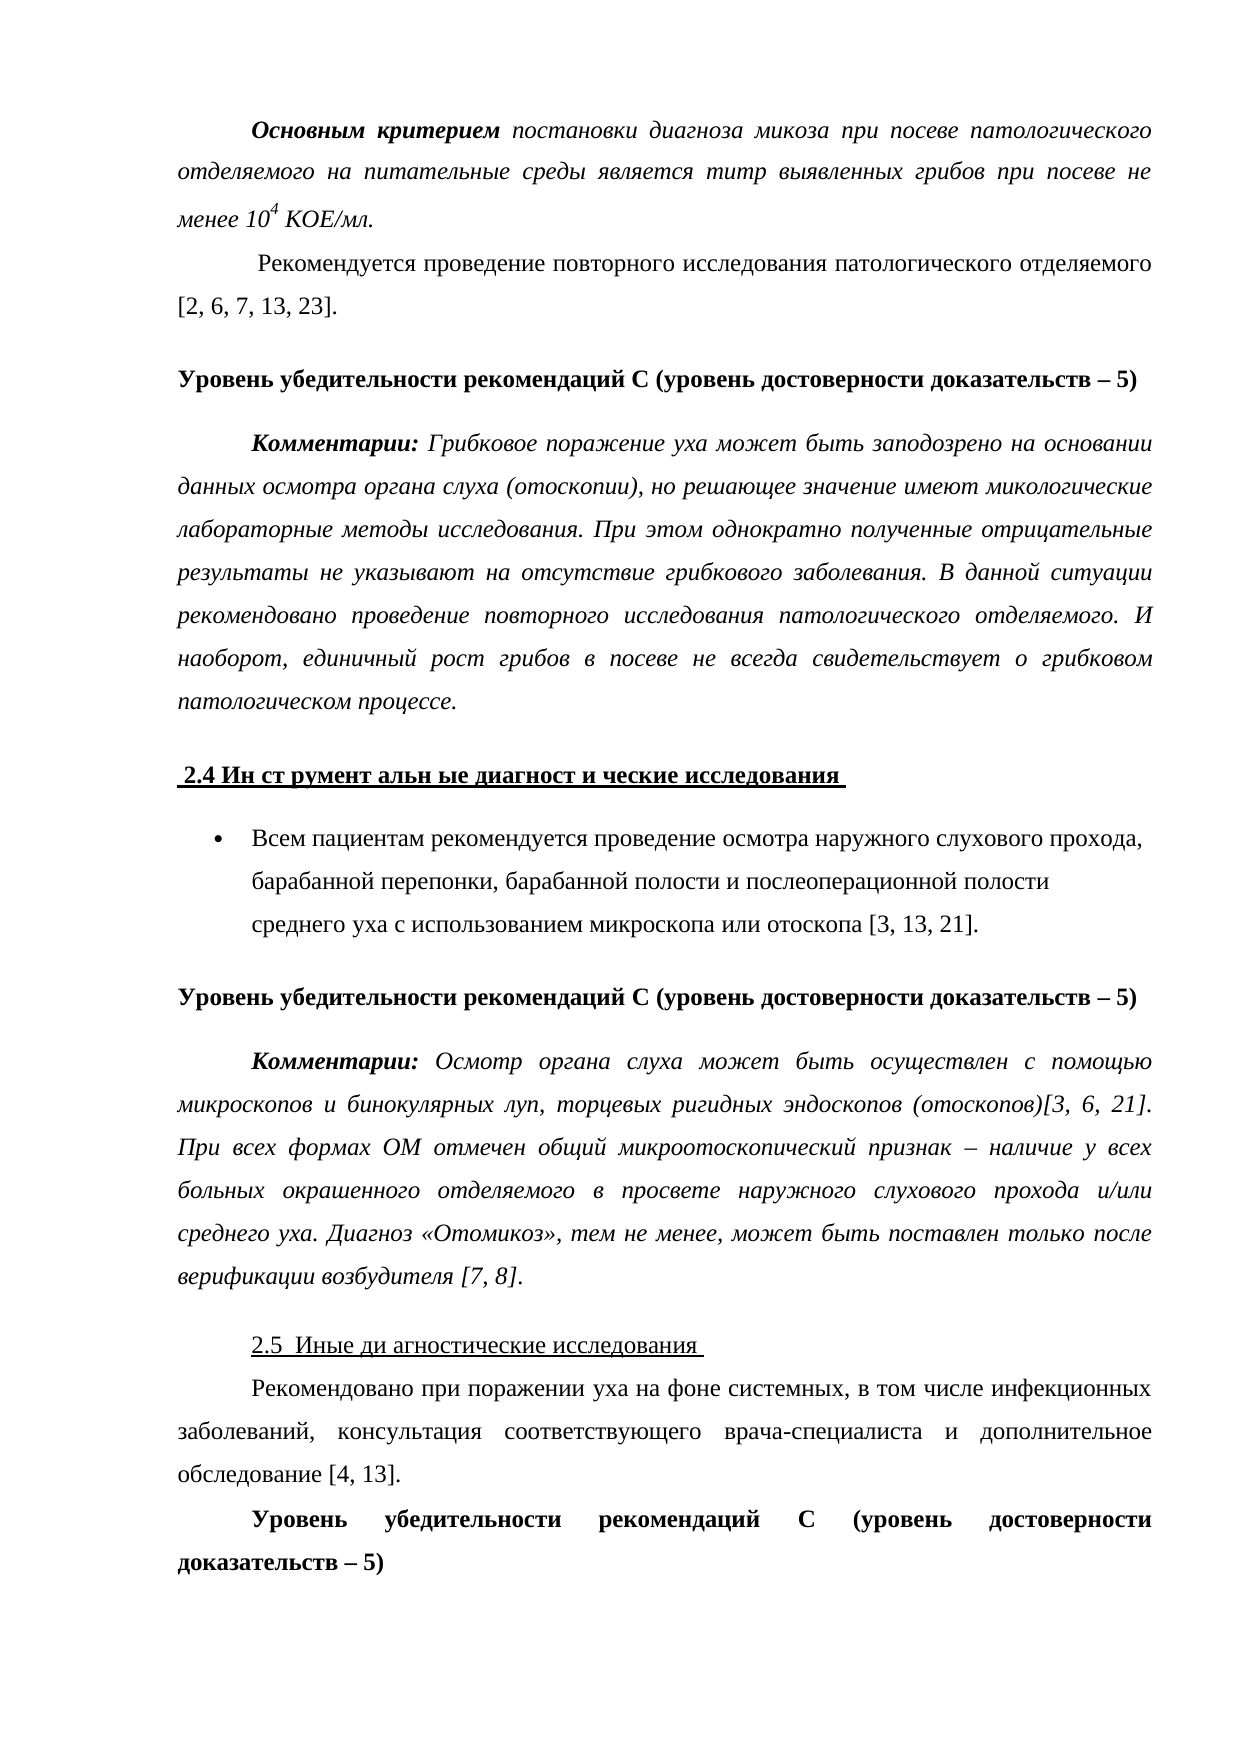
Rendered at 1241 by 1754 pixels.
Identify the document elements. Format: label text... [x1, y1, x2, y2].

subtitle Уровень убедительности рекомендаций С (уровень достоверности доказательств – 5) [177, 1504, 1152, 1575]
subtitle 2.4 Ин ст румент альн ые диагност и ческие исследования [177, 760, 1163, 788]
list Всем пациентам рекомендуется проведение осмотра наружного слухового прохода, барабанной перепонки, барабанной полости и послеоперационной полости среднего уха с использованием микроскопа или отоскопа [3, 13, 21]. [214, 823, 1147, 938]
text Комментарии: Грибковое поражение уха может быть заподозрено на основании данных осмотра органа слуха (отоскопии), но решающее значение имеют микологические лабораторные методы исследования. При этом однократно полученные отрицательные результаты не указывают на отсутствие грибкового заболевания. В данной ситуации рекомендовано проведение повторного исследования патологического отделяемого. И наоборот, единичный рост грибов в посеве не всегда свидетельствует о грибковом патологическом процессе. [177, 428, 1152, 715]
text Основным критерием постановки диагноза микоза при посеве патологического отделяемого на питательные среды является титр выявленных грибов при посеве не менее 104 КОЕ/мл. [177, 115, 1152, 233]
text Комментарии: Осмотр органа слуха может быть осуществлен с помощью микроскопов и бинокулярных луп, торцевых ригидных эндоскопов (отоскопов)[3, 6, 21]. При всех формах ОМ отмечен общий микроотоскопический признак – наличие у всех больных окрашенного отделяемого в просвете наружного слухового прохода и/или среднего уха. Диагноз «Отомикоз», тем не менее, может быть поставлен только после верификации возбудителя [7, 8]. [177, 1046, 1152, 1290]
text Рекомендовано при поражении уха на фоне системных, в том числе инфекционных заболеваний, консультация соответствующего врача-специалиста и дополнительное обследование [4, 13]. [177, 1373, 1152, 1488]
text Рекомендуется проведение повторного исследования патологического отделяемого [2, 6, 7, 13, 23]. [177, 248, 1152, 320]
text 2.5 Иные ди агностические исследования [251, 1330, 1163, 1359]
subtitle Уровень убедительности рекомендаций C (уровень достоверности доказательств – 5) [177, 982, 1163, 1011]
subtitle Уровень убедительности рекомендаций C (уровень достоверности доказательств – 5) [177, 364, 1163, 393]
